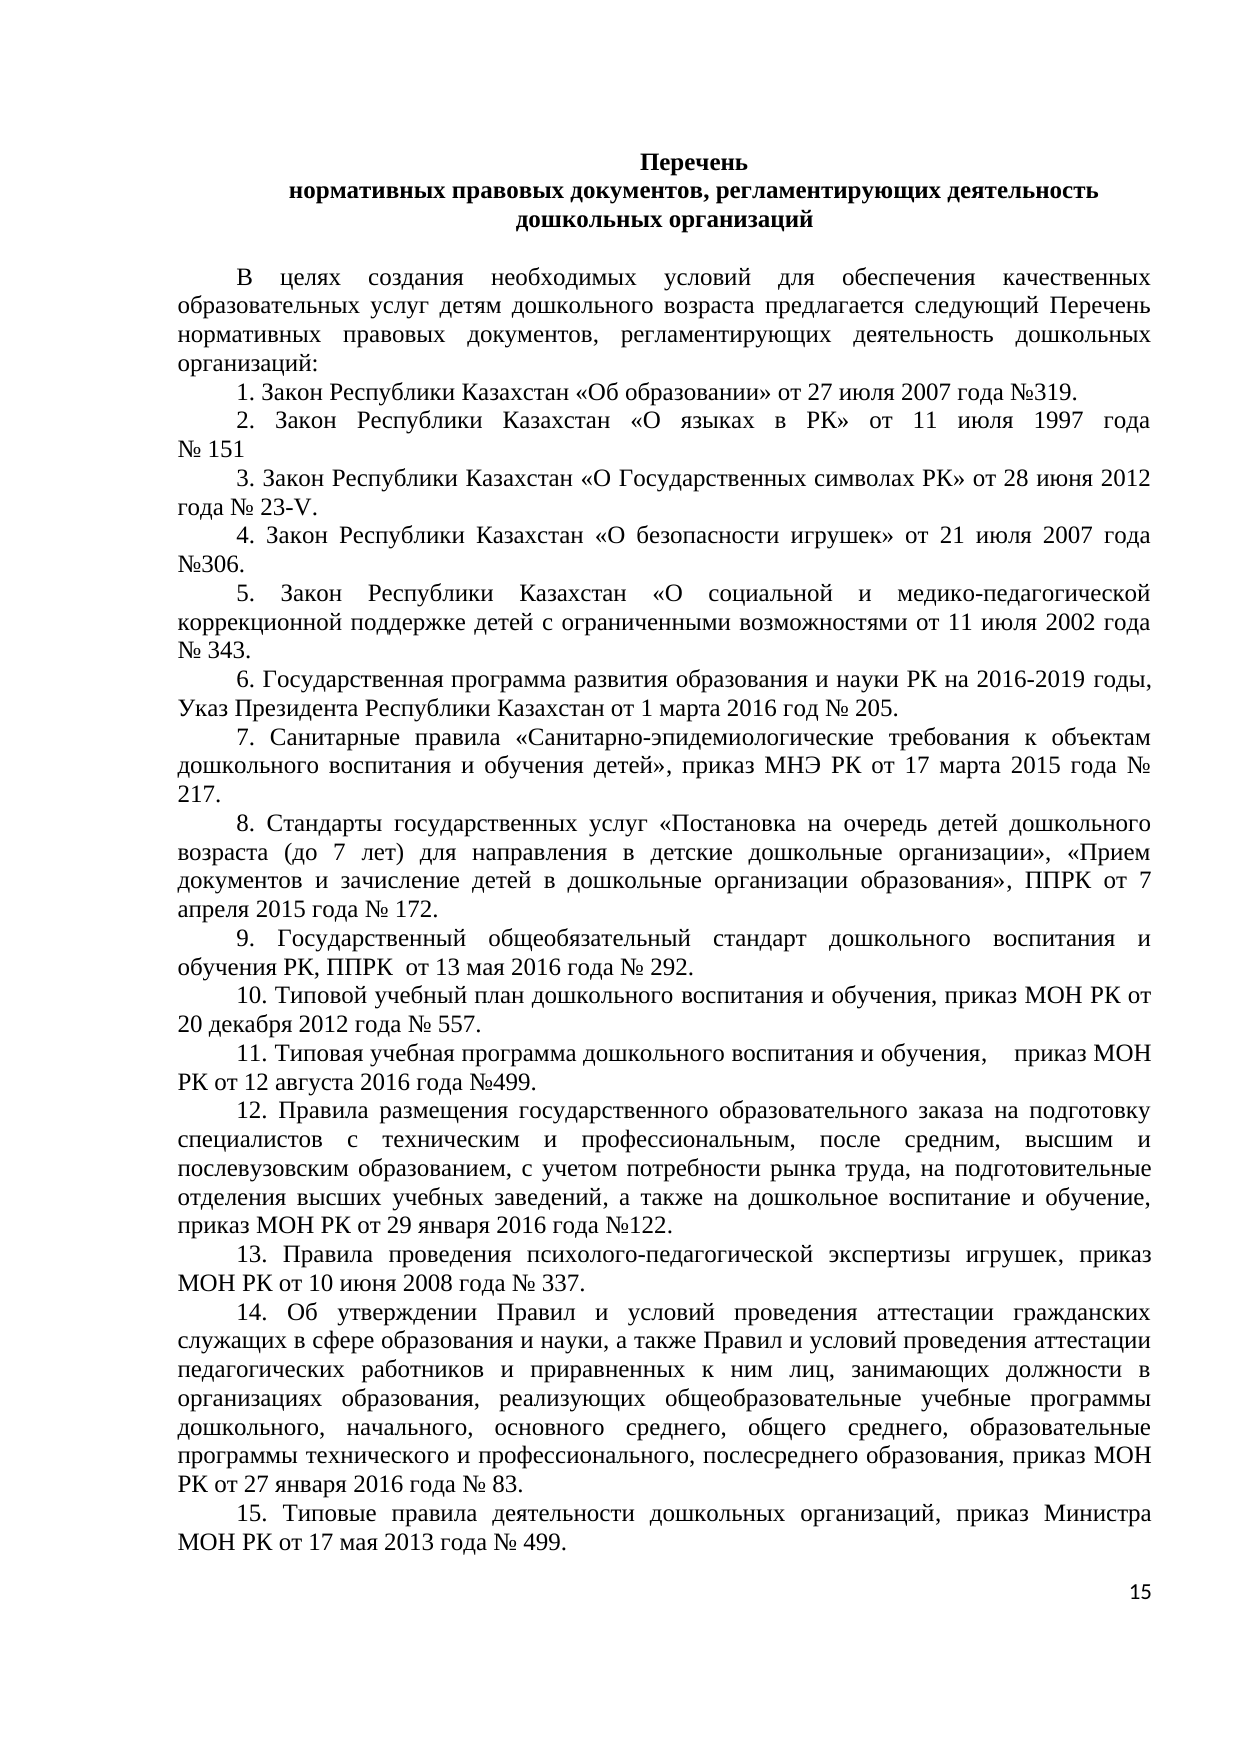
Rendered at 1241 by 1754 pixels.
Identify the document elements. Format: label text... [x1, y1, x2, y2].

text 12. Правила размещения государственного образовательного заказа на подготовку специалистов с техническим и профессиональным, после средним, высшим и послевузовским образованием, с учетом потребности рынка труда, на подготовительные отделения высших учебных заведений, а также на дошкольное воспитание и обучение, приказ МОН РК от 29 января 2016 года №122. [177, 1096, 1152, 1239]
text Перечень [177, 147, 1152, 176]
text 6. Государственная программа развития образования и науки РК на 2016-2019 годы, Указ Президента Республики Казахстан от 1 марта 2016 год № 205. [177, 664, 1152, 722]
text 8. Стандарты государственных услуг «Постановка на очередь детей дошкольного возраста (до 7 лет) для направления в детские дошкольные организации», «Прием документов и зачисление детей в дошкольные организации образования», ППРК от 7 апреля 2015 года № 172. [177, 808, 1152, 923]
text нормативных правовых документов, регламентирующих деятельность дошкольных организаций [177, 176, 1152, 233]
text 5. Закон Республики Казахстан «О социальной и медико-педагогической коррекционной поддержке детей с ограниченными возможностями от 11 июля 2002 года № 343. [177, 578, 1152, 664]
text 14. Об утверждении Правил и условий проведения аттестации гражданских служащих в сфере образования и науки, а также Правил и условий проведения аттестации педагогических работников и приравненных к ним лиц, занимающих должности в организациях образования, реализующих общеобразовательные учебные программы дошкольного, начального, основного среднего, общего среднего, образовательные программы технического и профессионального, послесреднего образования, приказ МОН РК от 27 января 2016 года № 83. [177, 1297, 1152, 1498]
text 15. Типовые правила деятельности дошкольных организаций, приказ Министра МОН РК от 17 мая 2013 года № 499. [177, 1498, 1152, 1556]
text 9. Государственный общеобязательный стандарт дошкольного воспитания и обучения РК, ППРК от 13 мая 2016 года № 292. [177, 923, 1152, 981]
text 13. Правила проведения психолого-педагогической экспертизы игрушек, приказ МОН РК от 10 июня 2008 года № 337. [177, 1239, 1152, 1297]
text 4. Закон Республики Казахстан «О безопасности игрушек» от 21 июля 2007 года №306. [177, 521, 1152, 578]
text 2. Закон Республики Казахстан «О языках в РК» от 11 июля 1997 года № 151 [177, 406, 1152, 463]
text 3. Закон Республики Казахстан «О Государственных символах РК» от 28 июня 2012 года № 23-V. [177, 463, 1152, 521]
text В целях создания необходимых условий для обеспечения качественных образовательных услуг детям дошкольного возраста предлагается следующий Перечень нормативных правовых документов, регламентирующих деятельность дошкольных организаций: [177, 262, 1152, 377]
text 1. Закон Республики Казахстан «Об образовании» от 27 июля 2007 года №319. [177, 377, 1152, 406]
text 7. Санитарные правила «Санитарно-эпидемиологические требования к объектам дошкольного воспитания и обучения детей», приказ МНЭ РК от 17 марта 2015 года № 217. [177, 722, 1152, 808]
text 10. Типовой учебный план дошкольного воспитания и обучения, приказ МОН РК от 20 декабря 2012 года № 557. [177, 981, 1152, 1038]
text 11. Типовая учебная программа дошкольного воспитания и обучения, приказ МОН РК от 12 августа 2016 года №499. [177, 1038, 1152, 1096]
